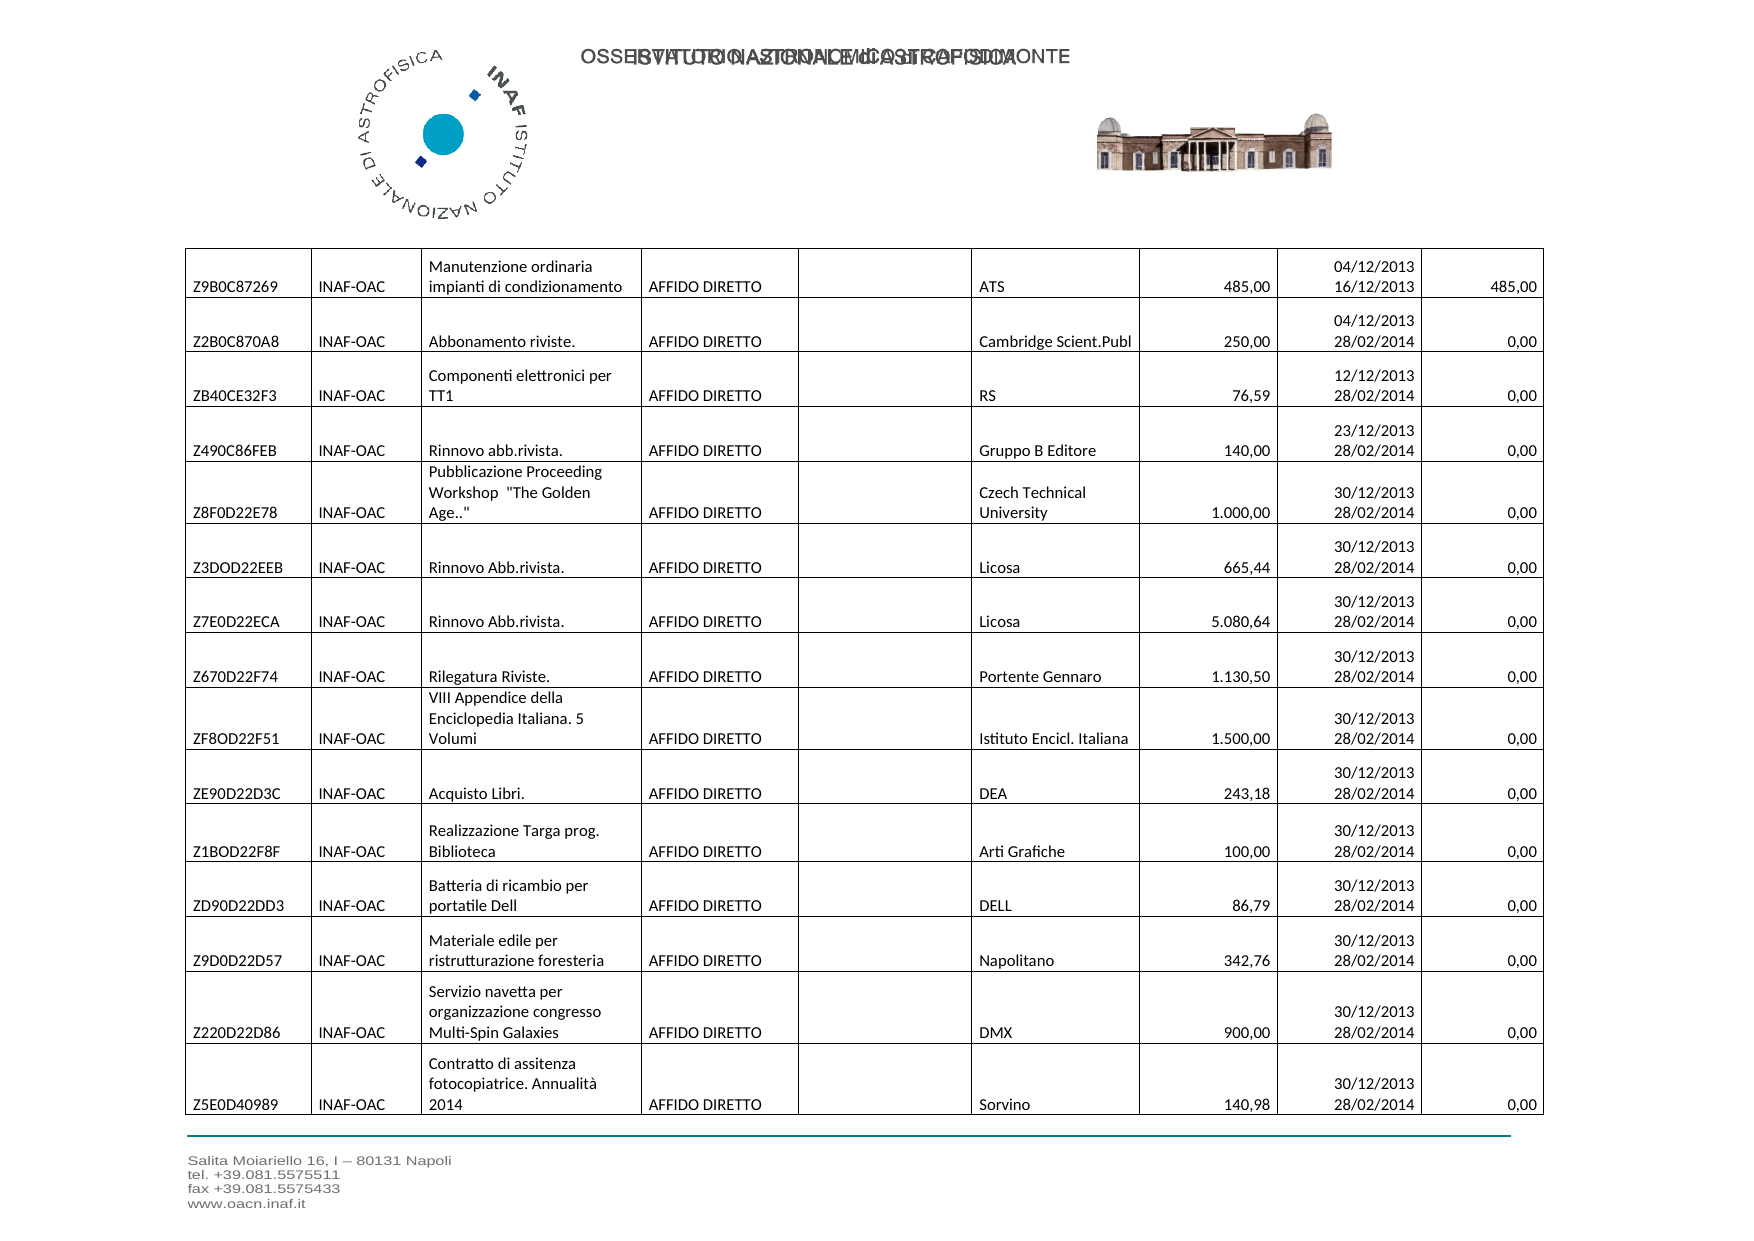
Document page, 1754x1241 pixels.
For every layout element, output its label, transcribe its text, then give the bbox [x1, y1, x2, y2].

table_cell [799, 804, 971, 861]
table_cell 5.080,64 [1140, 578, 1277, 632]
table_cell Manutenzione ordinaria impianti di condizionamento [422, 249, 641, 297]
table_cell Portente Gennaro [972, 633, 1139, 687]
table_cell INAF-OAC [312, 298, 421, 351]
table_cell Realizzazione Targa prog. Biblioteca [422, 804, 641, 861]
table_cell 0,00 [1422, 1044, 1543, 1114]
table_cell AFFIDO DIRETTO [642, 804, 798, 861]
table_cell [799, 688, 971, 749]
table_cell 0,00 [1422, 524, 1543, 577]
table_cell INAF-OAC [312, 578, 421, 632]
table_cell INAF-OAC [312, 917, 421, 971]
table_cell [799, 972, 971, 1042]
table_cell Z9B0C87269 [186, 249, 311, 297]
table_cell 243,18 [1140, 750, 1277, 803]
table_cell 30/12/2013 28/02/2014 [1278, 972, 1421, 1042]
table_cell INAF-OAC [312, 862, 421, 916]
table_cell 30/12/2013 28/02/2014 [1278, 462, 1421, 523]
table_cell 30/12/2013 28/02/2014 [1278, 917, 1421, 971]
table_cell 30/12/2013 28/02/2014 [1278, 688, 1421, 749]
table_cell Materiale edile per ristrutturazione foresteria [422, 917, 641, 971]
table_cell 665,44 [1140, 524, 1277, 577]
table_cell DELL [972, 862, 1139, 916]
table_cell [799, 407, 971, 461]
table_cell 30/12/2013 28/02/2014 [1278, 804, 1421, 861]
table_cell 250,00 [1140, 298, 1277, 351]
table_cell ZB40CE32F3 [186, 352, 311, 406]
table_cell 76,59 [1140, 352, 1277, 406]
picture [1097, 110, 1332, 172]
table_cell Arti Grafiche [972, 804, 1139, 861]
table_cell 0,00 [1422, 462, 1543, 523]
table_cell INAF-OAC [312, 972, 421, 1042]
table_cell AFFIDO DIRETTO [642, 352, 798, 406]
table_cell AFFIDO DIRETTO [642, 249, 798, 297]
table_cell Rinnovo Abb.rivista. [422, 578, 641, 632]
table_cell Licosa [972, 524, 1139, 577]
table_cell RS [972, 352, 1139, 406]
table_cell 0,00 [1422, 917, 1543, 971]
table_cell Istituto Encicl. Italiana [972, 688, 1139, 749]
table_cell 0,00 [1422, 688, 1543, 749]
table_cell [799, 462, 971, 523]
table_cell INAF-OAC [312, 633, 421, 687]
table_cell Z5E0D40989 [186, 1044, 311, 1114]
table_cell 04/12/2013 28/02/2014 [1278, 298, 1421, 351]
table_cell 30/12/2013 28/02/2014 [1278, 578, 1421, 632]
table_cell INAF-OAC [312, 407, 421, 461]
table_cell 86,79 [1140, 862, 1277, 916]
table_cell 12/12/2013 28/02/2014 [1278, 352, 1421, 406]
table_cell 0,00 [1422, 578, 1543, 632]
table_cell 0,00 [1422, 352, 1543, 406]
table_cell Batteria di ricambio per portatile Dell [422, 862, 641, 916]
table_cell Czech Technical University [972, 462, 1139, 523]
table_cell Abbonamento riviste. [422, 298, 641, 351]
table_cell AFFIDO DIRETTO [642, 1044, 798, 1114]
table_cell Sorvino [972, 1044, 1139, 1114]
table_cell AFFIDO DIRETTO [642, 917, 798, 971]
table_cell 30/12/2013 28/02/2014 [1278, 524, 1421, 577]
table_cell DEA [972, 750, 1139, 803]
table_cell INAF-OAC [312, 352, 421, 406]
table_cell 100,00 [1140, 804, 1277, 861]
table_cell Z490C86FEB [186, 407, 311, 461]
table_cell VIII Appendice della Enciclopedia Italiana. 5 Volumi [422, 688, 641, 749]
table_cell [799, 633, 971, 687]
table_cell Componenti elettronici per TT1 [422, 352, 641, 406]
table_cell AFFIDO DIRETTO [642, 407, 798, 461]
table_cell ZD90D22DD3 [186, 862, 311, 916]
table_cell AFFIDO DIRETTO [642, 972, 798, 1042]
table_cell 30/12/2013 28/02/2014 [1278, 862, 1421, 916]
table_cell 0,00 [1422, 298, 1543, 351]
table_cell INAF-OAC [312, 688, 421, 749]
table_cell Gruppo B Editore [972, 407, 1139, 461]
table_cell 485,00 [1140, 249, 1277, 297]
table_cell 0,00 [1422, 862, 1543, 916]
table_cell [799, 917, 971, 971]
table_cell [799, 249, 971, 297]
table_cell Contratto di assitenza fotocopiatrice. Annualità 2014 [422, 1044, 641, 1114]
table_cell INAF-OAC [312, 524, 421, 577]
table_cell INAF-OAC [312, 462, 421, 523]
table_cell [799, 524, 971, 577]
table_cell Z2B0C870A8 [186, 298, 311, 351]
table_cell 04/12/2013 16/12/2013 [1278, 249, 1421, 297]
table_cell 30/12/2013 28/02/2014 [1278, 633, 1421, 687]
table_cell Rinnovo abb.rivista. [422, 407, 641, 461]
table_cell AFFIDO DIRETTO [642, 688, 798, 749]
table_cell [799, 578, 971, 632]
table_cell 0,00 [1422, 972, 1543, 1042]
table_cell Cambridge Scient.Publ [972, 298, 1139, 351]
table_cell [799, 862, 971, 916]
table_cell 0,00 [1422, 407, 1543, 461]
table_cell [799, 750, 971, 803]
table_cell Z1BOD22F8F [186, 804, 311, 861]
table_cell 342,76 [1140, 917, 1277, 971]
table_cell INAF-OAC [312, 804, 421, 861]
table_cell [799, 298, 971, 351]
table_cell 1.000,00 [1140, 462, 1277, 523]
table_cell 30/12/2013 28/02/2014 [1278, 750, 1421, 803]
table_cell INAF-OAC [312, 750, 421, 803]
table_cell Z3DOD22EEB [186, 524, 311, 577]
table_cell AFFIDO DIRETTO [642, 862, 798, 916]
table_cell 140,98 [1140, 1044, 1277, 1114]
table_cell Z670D22F74 [186, 633, 311, 687]
picture [580, 47, 1070, 65]
table_cell 485,00 [1422, 249, 1543, 297]
table_cell Licosa [972, 578, 1139, 632]
table_cell AFFIDO DIRETTO [642, 298, 798, 351]
table_cell Z220D22D86 [186, 972, 311, 1042]
table_cell 23/12/2013 28/02/2014 [1278, 407, 1421, 461]
table_cell AFFIDO DIRETTO [642, 633, 798, 687]
picture [356, 47, 528, 220]
table_cell 900,00 [1140, 972, 1277, 1042]
table_cell 30/12/2013 28/02/2014 [1278, 1044, 1421, 1114]
table_cell 0,00 [1422, 804, 1543, 861]
table_cell Rilegatura Riviste. [422, 633, 641, 687]
table_cell Rinnovo Abb.rivista. [422, 524, 641, 577]
table_cell INAF-OAC [312, 249, 421, 297]
table_cell ZE90D22D3C [186, 750, 311, 803]
table_cell AFFIDO DIRETTO [642, 578, 798, 632]
table_cell 0,00 [1422, 633, 1543, 687]
table_cell ZF8OD22F51 [186, 688, 311, 749]
table_cell Acquisto Libri. [422, 750, 641, 803]
table_cell 0,00 [1422, 750, 1543, 803]
table_cell [799, 1044, 971, 1114]
table_cell AFFIDO DIRETTO [642, 524, 798, 577]
table_cell Z8F0D22E78 [186, 462, 311, 523]
table_cell INAF-OAC [312, 1044, 421, 1114]
table_cell 140,00 [1140, 407, 1277, 461]
table_cell ATS [972, 249, 1139, 297]
table_cell Servizio navetta per organizzazione congresso Multi-Spin Galaxies [422, 972, 641, 1042]
table_cell Z9D0D22D57 [186, 917, 311, 971]
table_cell AFFIDO DIRETTO [642, 750, 798, 803]
table_cell DMX [972, 972, 1139, 1042]
table_cell Pubblicazione Proceeding Workshop "The Golden Age.." [422, 462, 641, 523]
table_cell 1.500,00 [1140, 688, 1277, 749]
table_cell AFFIDO DIRETTO [642, 462, 798, 523]
table_cell Napolitano [972, 917, 1139, 971]
table_cell 1.130,50 [1140, 633, 1277, 687]
table_cell Z7E0D22ECA [186, 578, 311, 632]
table_cell [799, 352, 971, 406]
